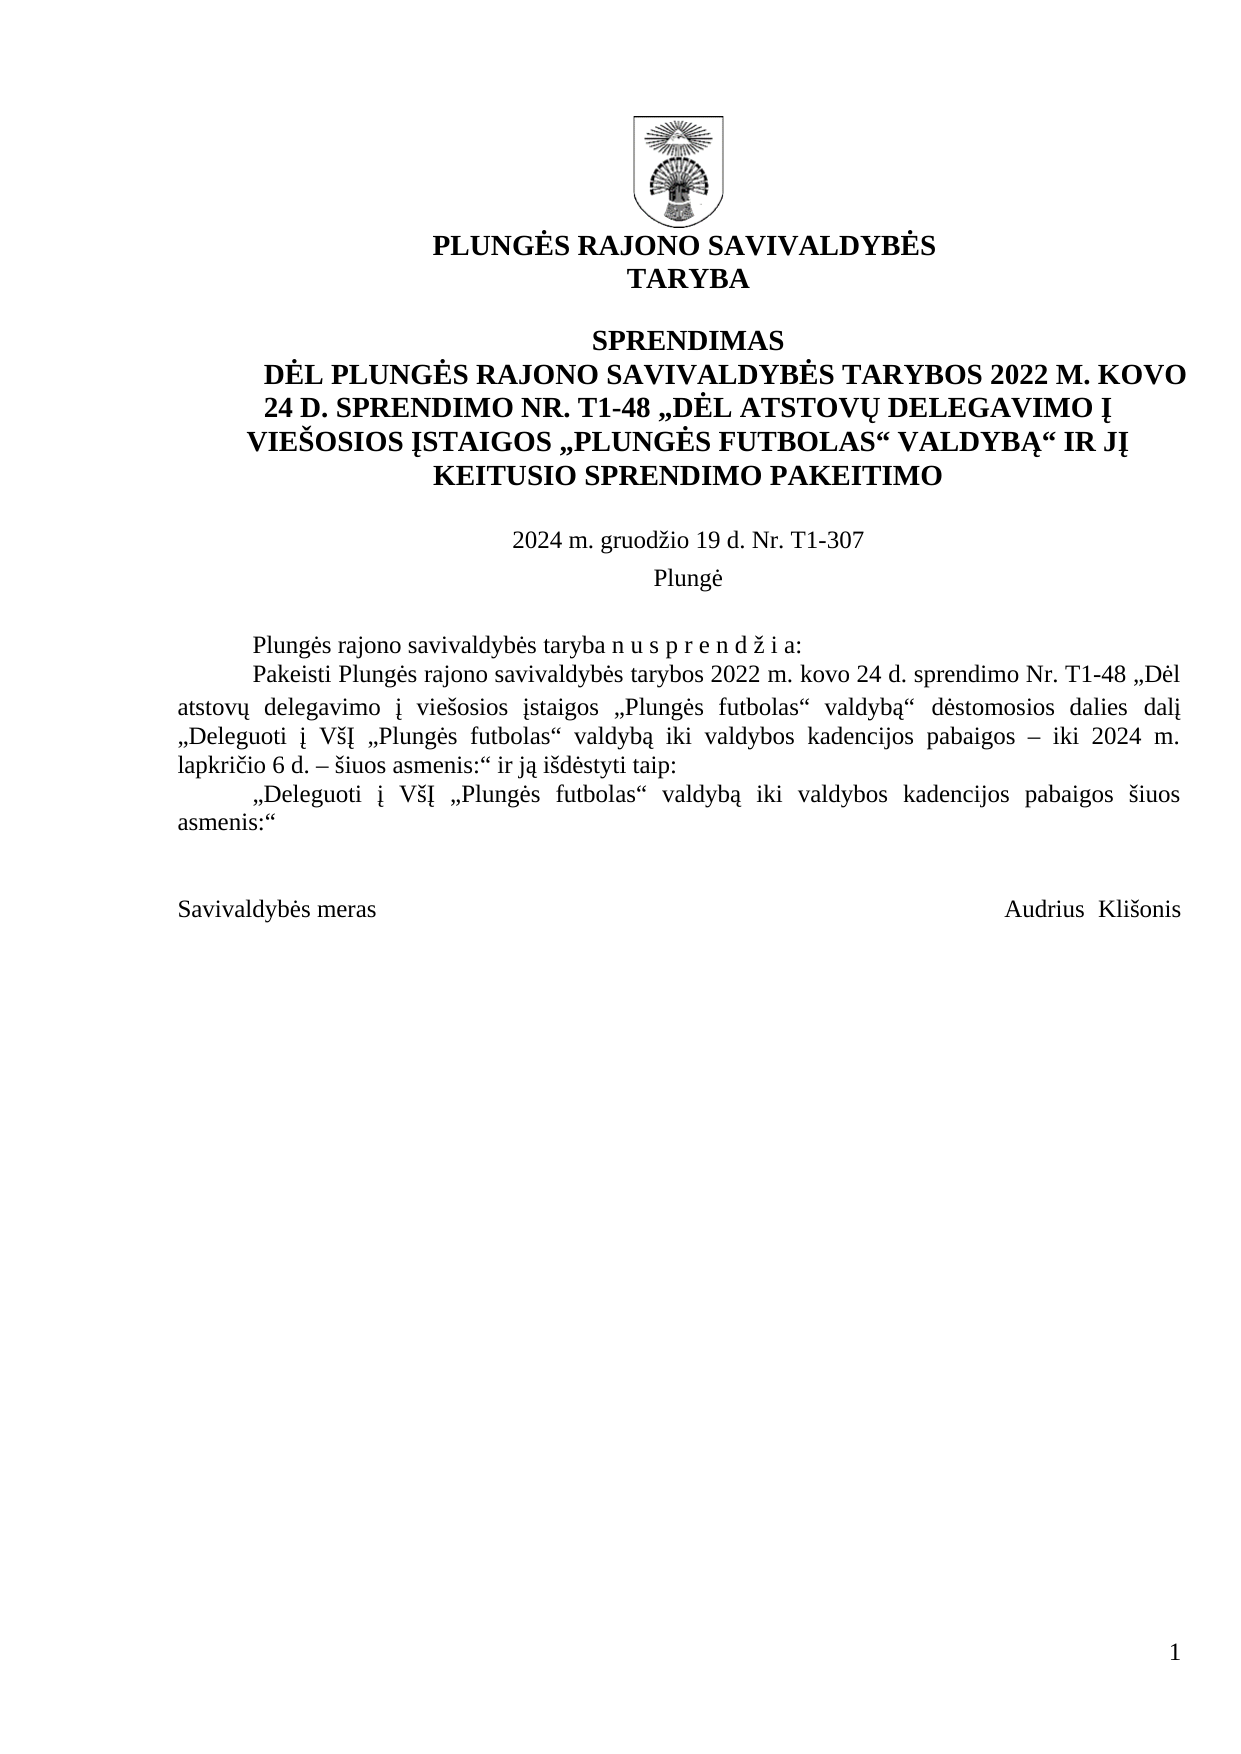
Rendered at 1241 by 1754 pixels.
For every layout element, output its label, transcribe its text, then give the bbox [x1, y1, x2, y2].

text Plungės rajono savivaldybės taryba n u s p r e n d ž i a: [177, 630, 1181, 659]
text Pakeisti Plungės rajono savivaldybės tarybos 2022 m. kovo 24 d. sprendimo Nr. T1-48 „Dėl atstovų delegavimo į viešosios įstaigos „Plungės futbolas“ valdybą“ dėstomosios dalies dalį „Deleguoti į VšĮ „Plungės futbolas“ valdybą iki valdybos kadencijos pabaigos – iki 2024 m. lapkričio 6 d. – šiuos asmenis:“ ir ją išdėstyti taip: [177, 659, 1181, 779]
text „Deleguoti į VšĮ „Plungės futbolas“ valdybą iki valdybos kadencijos pabaigos šiuos asmenis:“ [177, 779, 1181, 836]
table_cell 2024 m. gruodžio 19 d. Nr. T1-307 [177, 525, 1199, 563]
picture [633, 116, 724, 228]
table_cell Plungė [177, 563, 1199, 601]
text Savivaldybės meras Audrius Klišonis [177, 894, 1181, 951]
table_cell SPRENDIMAS DĖL PLUNGĖS RAJONO SAVIVALDYBĖS TARYBOS 2022 M. KOVO 24 D. SPRENDIMO NR. T1-48 „DĖL ATSTOVŲ DELEGAVIMO Į VIEŠOSIOS ĮSTAIGOS „PLUNGĖS FUTBOLAS“ VALDYBĄ“ IR JĮ KEITUSIO SPRENDIMO PAKEITIMO [177, 324, 1199, 525]
table_header PLUNGĖS RAJONO SAVIVALDYBĖS TARYBA [177, 228, 1199, 323]
